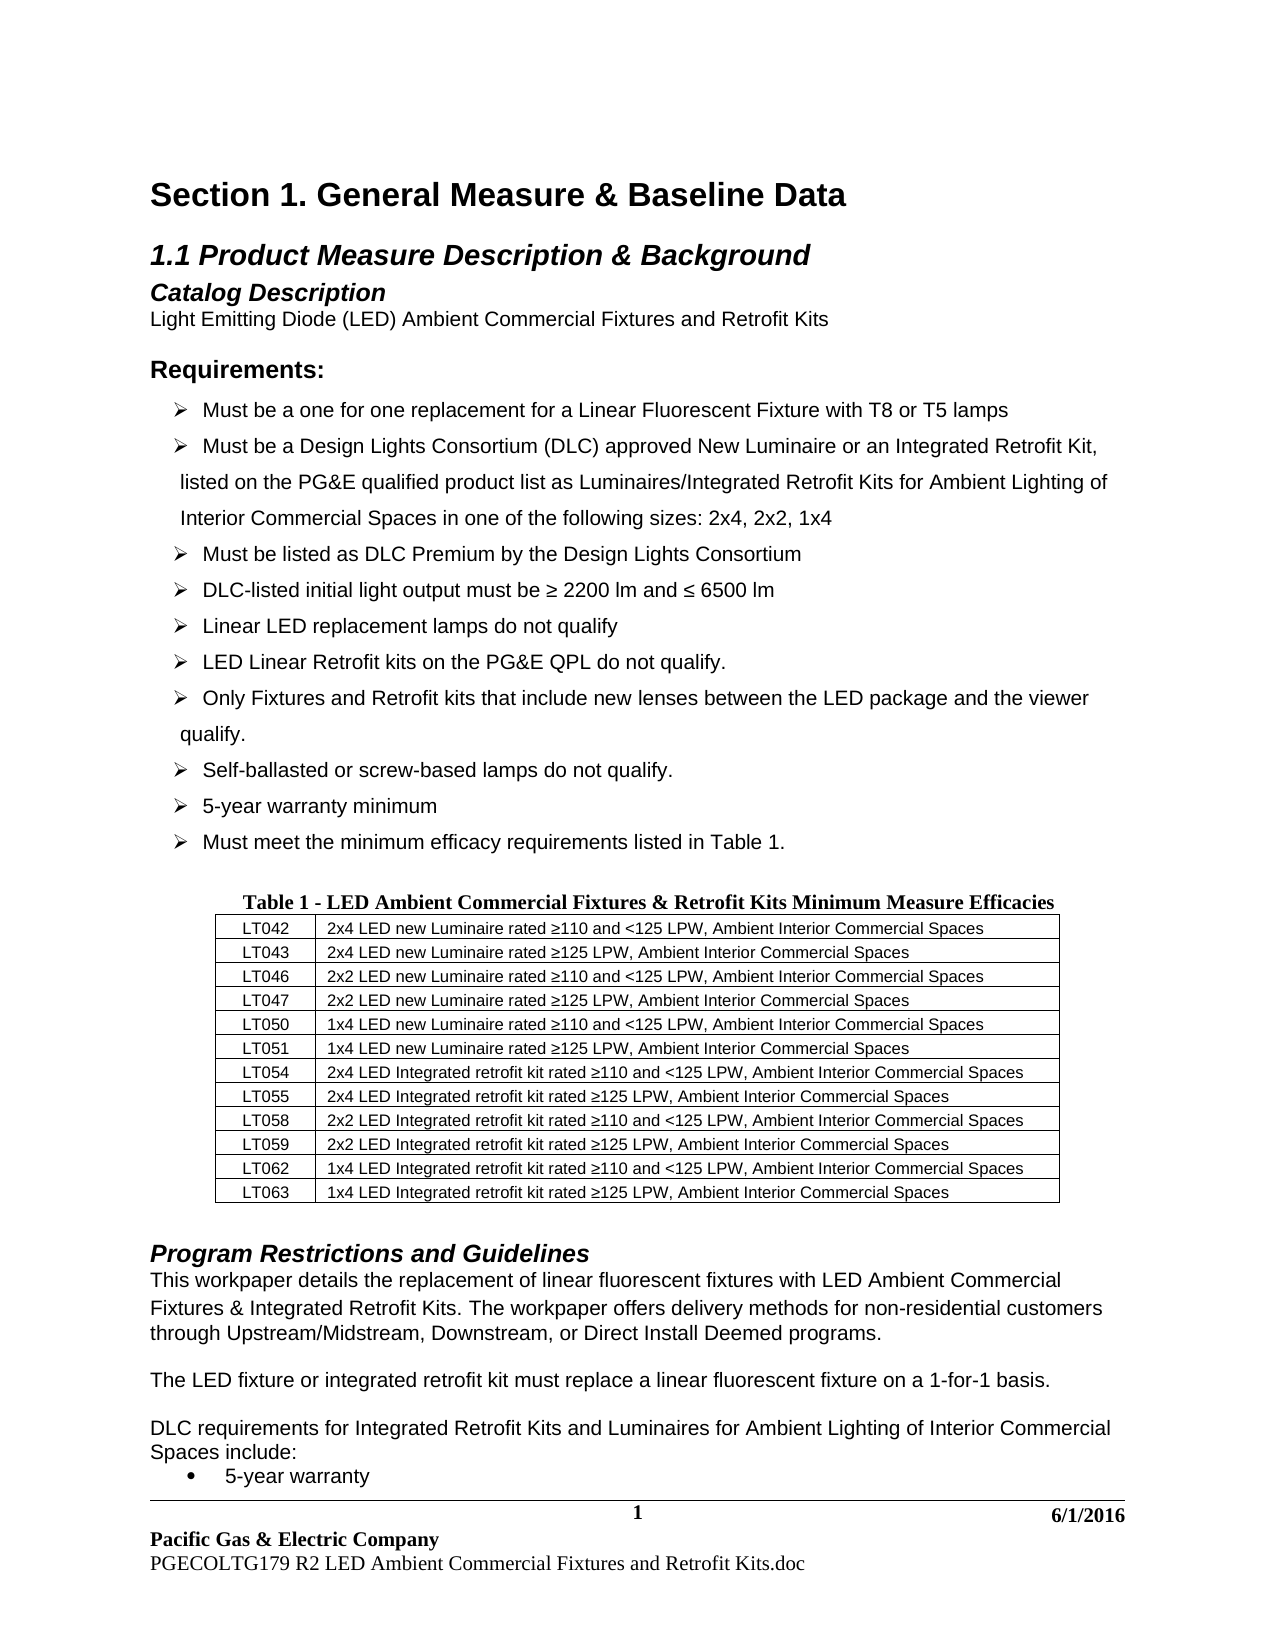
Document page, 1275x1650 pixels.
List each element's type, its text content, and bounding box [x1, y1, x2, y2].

table_cell 1x4 LED Integrated retrofit kit rated ≥110 and <125 LPW, Ambient Interior Commercial Spaces [316, 1155, 1059, 1178]
text DLC requirements for Integrated Retrofit Kits and Luminaires for Ambient Lighting of Interior Commercial Spaces include: [150, 1416, 1125, 1464]
text Program Restrictions and Guidelines [150, 1239, 1125, 1268]
table_cell 2x2 LED new Luminaire rated ≥110 and <125 LPW, Ambient Interior Commercial Spaces [316, 963, 1059, 986]
table_cell LT050 [216, 1011, 315, 1034]
list Must meet the minimum efficacy requirements listed in Table 1. [172, 830, 1125, 854]
table_cell 1x4 LED new Luminaire rated ≥110 and <125 LPW, Ambient Interior Commercial Spaces [316, 1011, 1059, 1034]
list Linear LED replacement lamps do not qualify [172, 614, 1125, 638]
table_cell LT051 [216, 1035, 315, 1058]
table_cell LT063 [216, 1179, 315, 1202]
table_header LT042 [216, 915, 315, 938]
table_cell 2x4 LED Integrated retrofit kit rated ≥125 LPW, Ambient Interior Commercial Spaces [316, 1083, 1059, 1106]
list Self-ballasted or screw-based lamps do not qualify. [172, 758, 1125, 782]
table_cell 2x2 LED Integrated retrofit kit rated ≥110 and <125 LPW, Ambient Interior Commercial Spaces [316, 1107, 1059, 1130]
table_cell 2x4 LED Integrated retrofit kit rated ≥110 and <125 LPW, Ambient Interior Commercial Spaces [316, 1059, 1059, 1082]
table_cell LT043 [216, 939, 315, 962]
text Table 1 - LED Ambient Commercial Fixtures & Retrofit Kits Minimum Measure Efficacies [172, 890, 1125, 914]
table_cell LT047 [216, 987, 315, 1010]
table_header 2x4 LED new Luminaire rated ≥110 and <125 LPW, Ambient Interior Commercial Spaces [316, 915, 1059, 938]
text The LED fixture or integrated retrofit kit must replace a linear fluorescent fixture on a 1-for-1 basis. [150, 1368, 1125, 1392]
text This workpaper details the replacement of linear fluorescent fixtures with LED Ambient Commercial Fixtures & Integrated Retrofit Kits. The workpaper offers delivery methods for non-residential customers through Upstream/Midstream, Downstream, or Direct Install Deemed programs. [150, 1268, 1125, 1344]
table_cell LT059 [216, 1131, 315, 1154]
list Only Fixtures and Retrofit kits that include new lenses between the LED package and the viewer qualify. [172, 686, 1125, 746]
table_cell 2x2 LED Integrated retrofit kit rated ≥125 LPW, Ambient Interior Commercial Spaces [316, 1131, 1059, 1154]
table_cell 2x2 LED new Luminaire rated ≥125 LPW, Ambient Interior Commercial Spaces [316, 987, 1059, 1010]
list Must be a Design Lights Consortium (DLC) approved New Luminaire or an Integrated Retrofit Kit, listed on the PG&E qualified product list as Luminaires/Integrated Retrofit Kits for Ambient Lighting of Interior Commercial Spaces in one of the following sizes: 2x4, 2x2, 1x4 [172, 434, 1125, 530]
subtitle 1.1 Product Measure Description & Background [150, 238, 1125, 272]
list 5-year warranty [187, 1464, 1125, 1488]
table_cell LT058 [216, 1107, 315, 1130]
list Must be a one for one replacement for a Linear Fluorescent Fixture with T8 or T5 lamps [172, 398, 1125, 422]
table_cell LT055 [216, 1083, 315, 1106]
text Light Emitting Diode (LED) Ambient Commercial Fixtures and Retrofit Kits [150, 307, 1125, 331]
text Catalog Description [150, 278, 1125, 307]
list Must be listed as DLC Premium by the Design Lights Consortium [172, 542, 1125, 566]
table_cell LT046 [216, 963, 315, 986]
subtitle Section 1. General Measure & Baseline Data [150, 175, 1125, 213]
list LED Linear Retrofit kits on the PG&E QPL do not qualify. [172, 650, 1125, 674]
table_cell 1x4 LED Integrated retrofit kit rated ≥125 LPW, Ambient Interior Commercial Spaces [316, 1179, 1059, 1202]
table_cell 1x4 LED new Luminaire rated ≥125 LPW, Ambient Interior Commercial Spaces [316, 1035, 1059, 1058]
text Requirements: [150, 355, 1125, 384]
list DLC-listed initial light output must be ≥ 2200 lm and ≤ 6500 lm [172, 578, 1125, 602]
table_cell LT054 [216, 1059, 315, 1082]
list 5-year warranty minimum [172, 794, 1125, 818]
table_cell LT062 [216, 1155, 315, 1178]
table_cell 2x4 LED new Luminaire rated ≥125 LPW, Ambient Interior Commercial Spaces [316, 939, 1059, 962]
